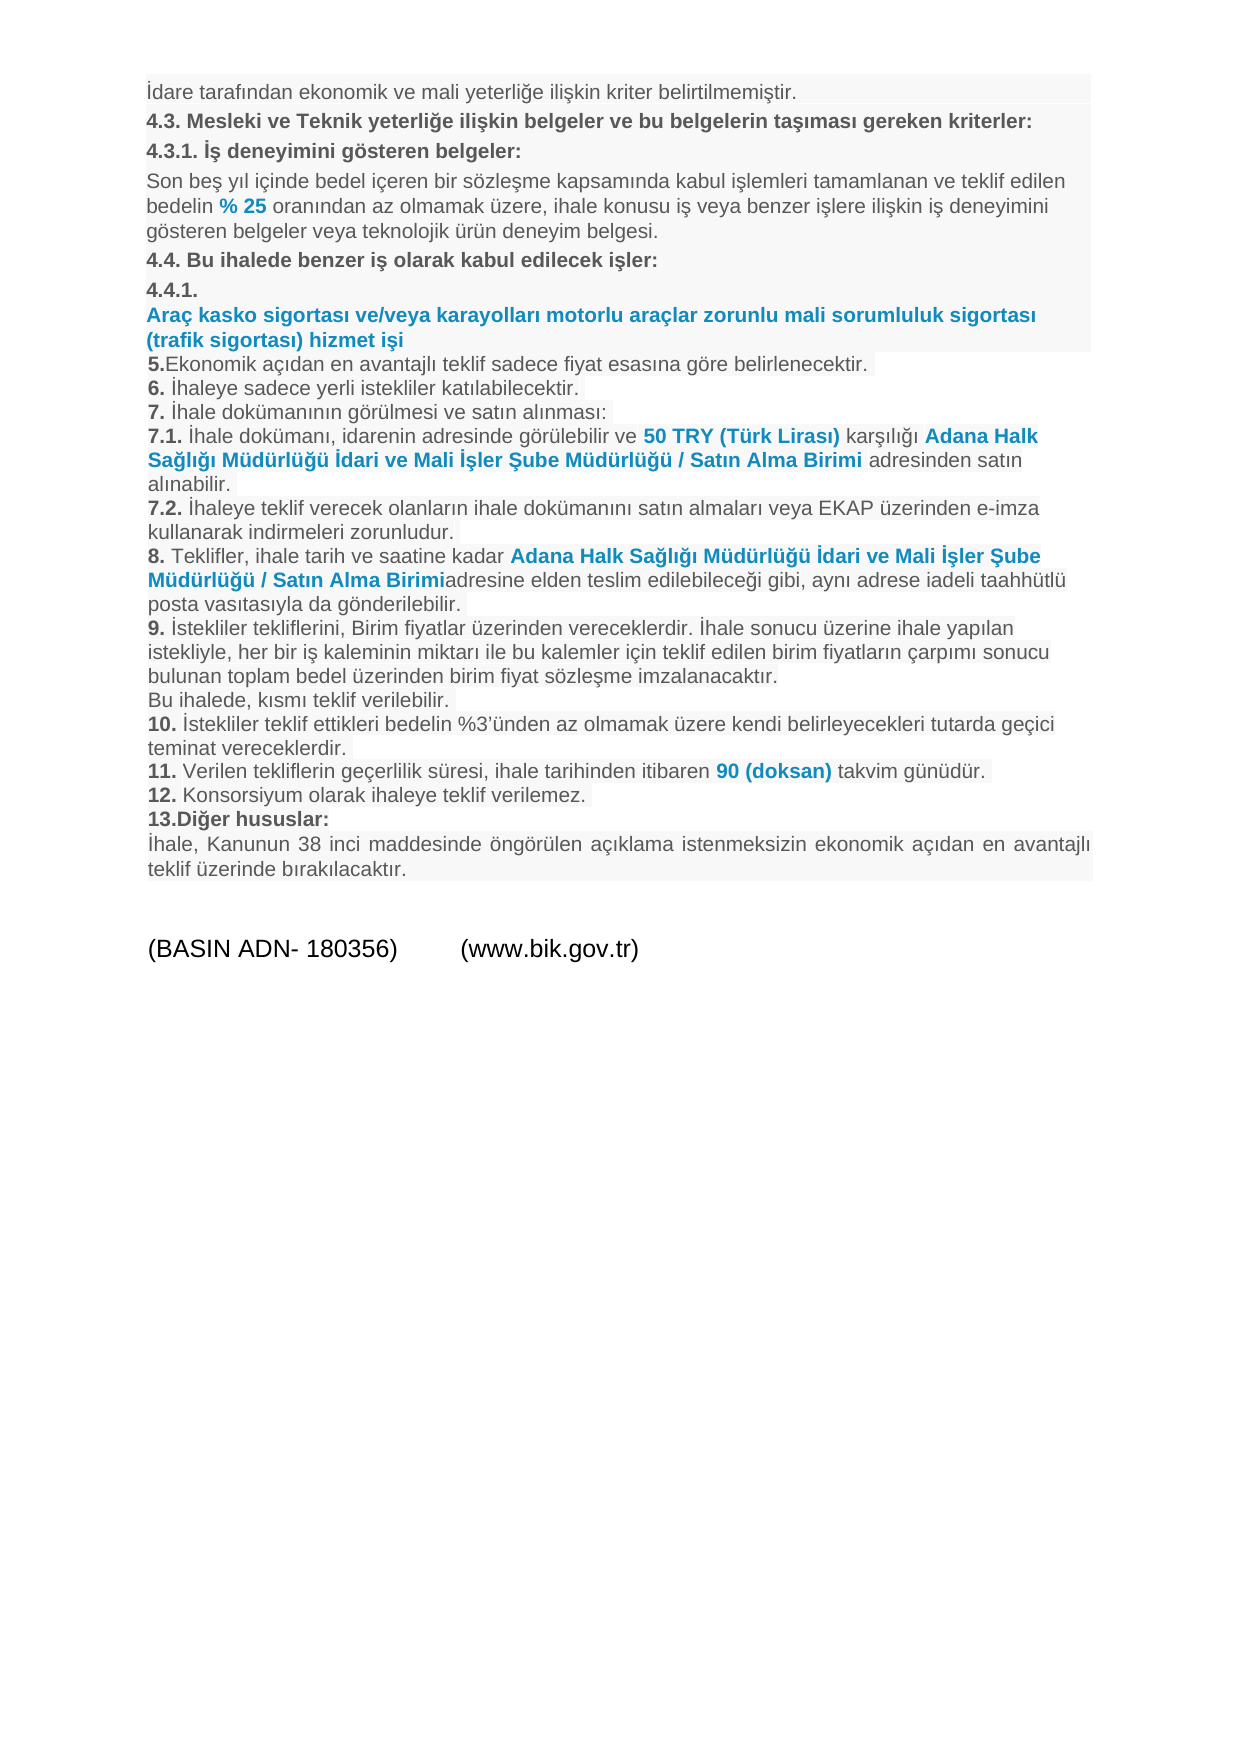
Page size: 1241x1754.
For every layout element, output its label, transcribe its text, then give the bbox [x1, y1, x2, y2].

text (BASIN ADN- 180356) (www.bik.gov.tr) [148, 934, 1093, 963]
table_cell 4.4.1. Araç kasko sigortası ve/veya karayolları motorlu araçlar zorunlu mali sorumluluk sigortası (trafik sigortası) hizmet işi [146, 272, 1091, 352]
table_cell 4.3.1. İş deneyimini gösteren belgeler: [146, 133, 1091, 163]
table_cell İdare tarafından ekonomik ve mali yeterliğe ilişkin kriter belirtilmemiştir. [146, 74, 1091, 103]
table_header 4.3. Mesleki ve Teknik yeterliğe ilişkin belgeler ve bu belgelerin taşıması gereken kriterler: [146, 104, 1091, 133]
table_cell Son beş yıl içinde bedel içeren bir sözleşme kapsamında kabul işlemleri tamamlanan ve teklif edilen bedelin % 25 oranından az olmamak üzere, ihale konusu iş veya benzer işlere ilişkin iş deneyimini gösteren belgeler veya teknolojik ürün deneyim belgesi. [146, 163, 1091, 243]
text 5.Ekonomik açıdan en avantajlı teklif sadece fiyat esasına göre belirlenecektir. 6. İhaleye sadece yerli istekliler katılabilecektir. 7. İhale dokümanının görülmesi ve satın alınması: 7.1. İhale dokümanı, idarenin adresinde görülebilir ve 50 TRY (Türk Lirası) karşılığı Adana Halk Sağlığı Müdürlüğü İdari ve Mali İşler Şube Müdürlüğü / Satın Alma Birimi adresinden satın alınabilir. 7.2. İhaleye teklif verecek olanların ihale dokümanını satın almaları veya EKAP üzerinden e-imza kullanarak indirmeleri zorunludur. 8. Teklifler, ihale tarih ve saatine kadar Adana Halk Sağlığı Müdürlüğü İdari ve Mali İşler Şube Müdürlüğü / Satın Alma Birimiadresine elden teslim edilebileceği gibi, aynı adrese iadeli taahhütlü posta vasıtasıyla da gönderilebilir. 9. İstekliler tekliflerini, Birim fiyatlar üzerinden vereceklerdir. İhale sonucu üzerine ihale yapılan istekliyle, her bir iş kaleminin miktarı ile bu kalemler için teklif edilen birim fiyatların çarpımı sonucu bulunan toplam bedel üzerinden birim fiyat sözleşme imzalanacaktır. Bu ihalede, kısmı teklif verilebilir. 10. İstekliler teklif ettikleri bedelin %3’ünden az olmamak üzere kendi belirleyecekleri tutarda geçici teminat vereceklerdir. 11. Verilen tekliflerin geçerlilik süresi, ihale tarihinden itibaren 90 (doksan) takvim günüdür. 12. Konsorsiyum olarak ihaleye teklif verilemez. 13.Diğer hususlar: [148, 352, 1093, 831]
text İhale, Kanunun 38 inci maddesinde öngörülen açıklama istenmeksizin ekonomik açıdan en avantajlı teklif üzerinde bırakılacaktır. [148, 831, 1093, 881]
table_header 4.4. Bu ihalede benzer iş olarak kabul edilecek işler: [146, 243, 1091, 272]
